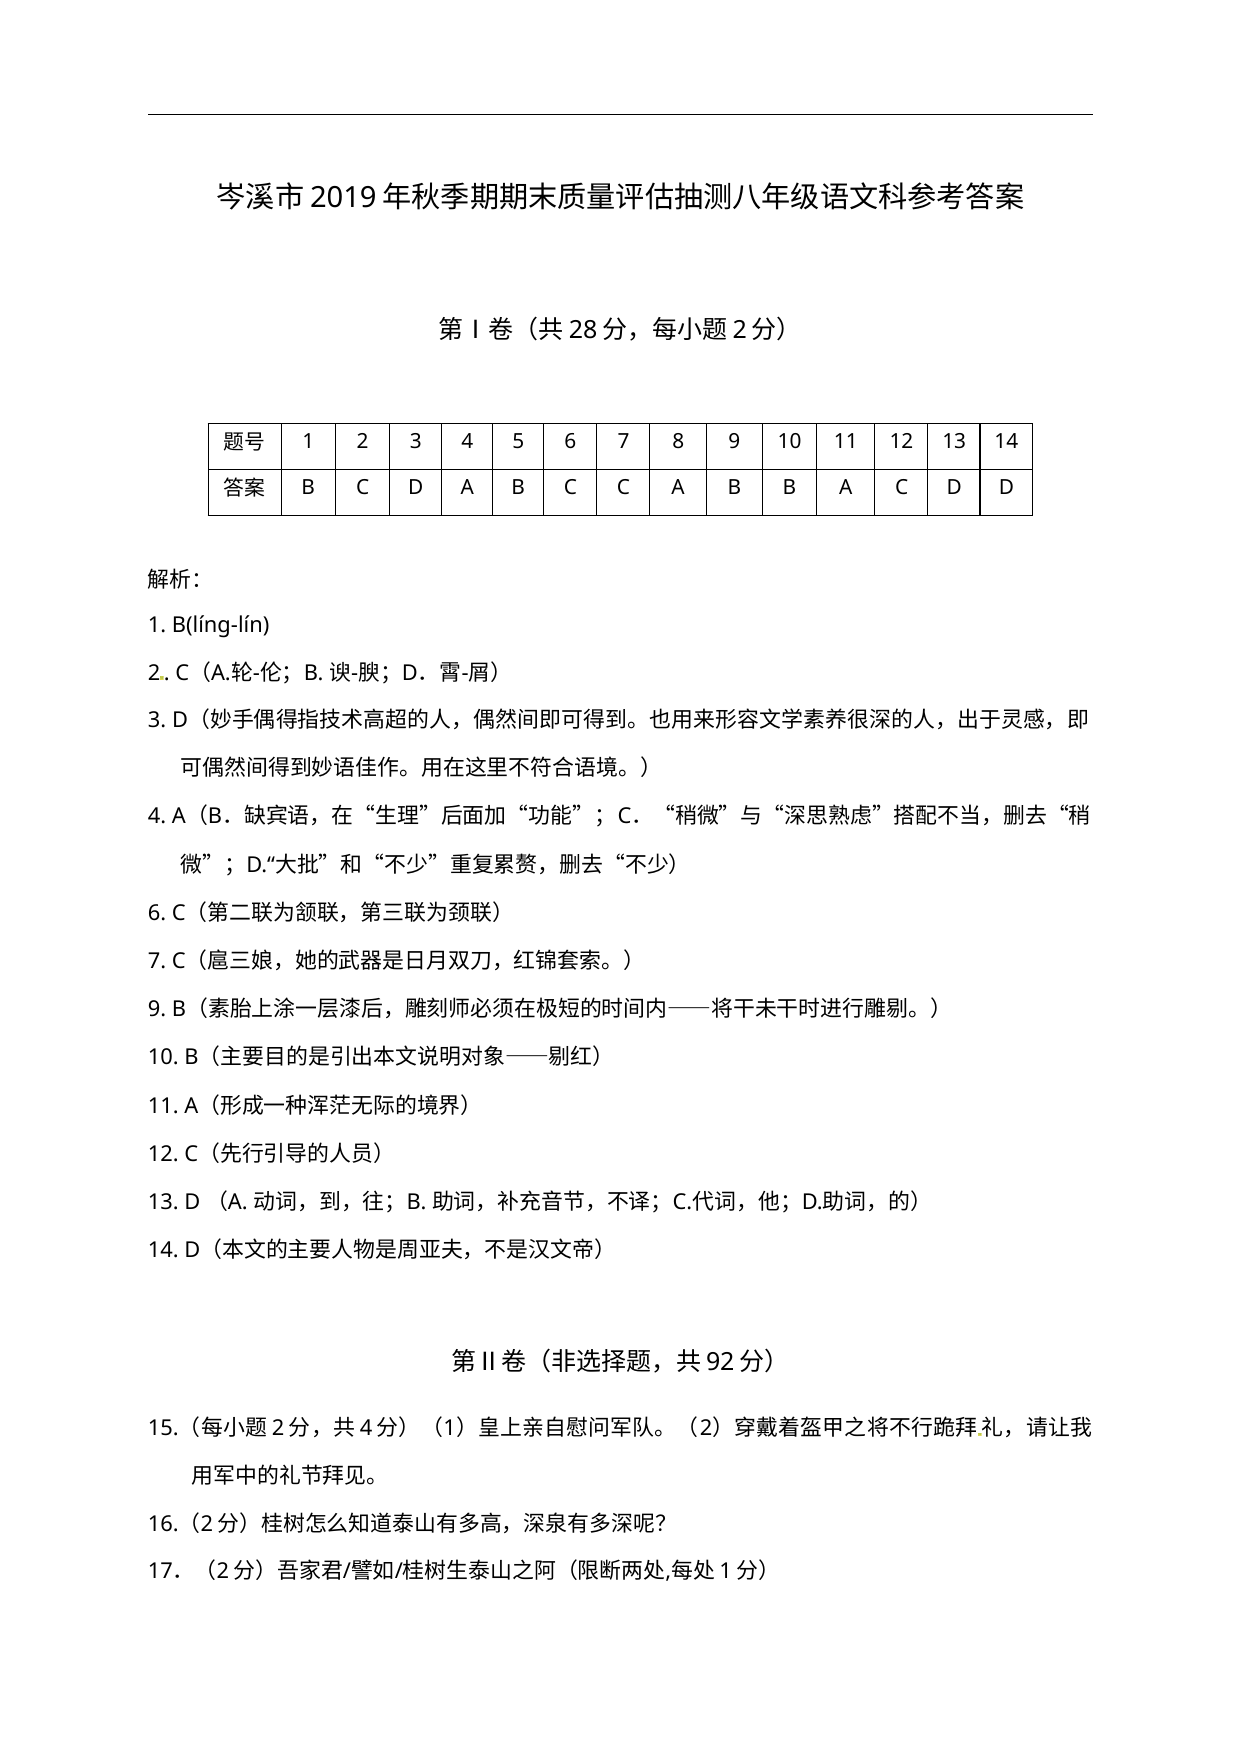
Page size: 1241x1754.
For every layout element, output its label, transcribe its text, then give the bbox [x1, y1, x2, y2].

text 岑溪市2019年秋季期期末质量评估抽测八年级语文科参考答案 [148, 162, 1093, 227]
text 第Ⅱ卷（非选择题，共92分） [148, 1327, 1093, 1392]
text 16.（2分）桂树怎么知道泰山有多高，深泉有多深呢？ [148, 1506, 1093, 1537]
table_header 4 [442, 424, 492, 469]
table_header 1 [282, 424, 335, 469]
text 1. B(línɡ-lín) [148, 609, 1093, 639]
table_cell 答案 [209, 470, 281, 515]
text 9. B（素胎上涂一层漆后，雕刻师必须在极短的时间内——将干未干时进行雕剔。） [148, 991, 1093, 1023]
text 12. C（先行引导的人员） [148, 1136, 1093, 1168]
text 4. A（B．缺宾语，在“生理”后面加“功能”；C．“稍微”与“深思熟虑”搭配不当，删去“稍微”；D.“大批”和“不少”重复累赘，删去“不少） [148, 798, 1093, 879]
text 17．（2分）吾家君/譬如/桂树生泰山之阿（限断两处,每处1分） [148, 1553, 1093, 1586]
text 14. D（本文的主要人物是周亚夫，不是汉文帝） [148, 1232, 1093, 1264]
table_header 9 [707, 424, 762, 469]
table_cell C [336, 470, 389, 515]
table_cell C [597, 470, 649, 515]
table_header 11 [817, 424, 874, 469]
text 13. D （A. 动词，到，往；B. 助词，补充音节，不译；C.代词，他；D.助词，的） [148, 1184, 1093, 1216]
table_header 10 [763, 424, 816, 469]
text 3. D（妙手偶得指技术高超的人，偶然间即可得到。也用来形容文学素养很深的人，出于灵感，即可偶然间得到妙语佳作。用在这里不符合语境。） [148, 702, 1093, 782]
table_header 3 [390, 424, 441, 469]
table_cell B [707, 470, 762, 515]
text 解析： [148, 561, 1093, 594]
table_cell C [875, 470, 927, 515]
text 7. C（扈三娘，她的武器是日月双刀，红锦套索。） [148, 943, 1093, 976]
table_cell C [544, 470, 596, 515]
table_cell B [493, 470, 543, 515]
table_header 8 [650, 424, 706, 469]
table_header 14 [981, 424, 1032, 469]
table_header 题号 [209, 424, 281, 469]
table_cell A [817, 470, 874, 515]
table_cell B [282, 470, 335, 515]
table_header 5 [493, 424, 543, 469]
text 2. C（A.轮-伦；B. 谀-腴；D．霄-屑） [148, 654, 1093, 687]
table_header 7 [597, 424, 649, 469]
text 6. C（第二联为颔联，第三联为颈联） [148, 895, 1093, 927]
table_cell D [981, 470, 1032, 515]
table_header 13 [928, 424, 979, 469]
table_cell D [928, 470, 979, 515]
text 第Ⅰ卷（共28分，每小题2分） [148, 296, 1093, 361]
table_header 12 [875, 424, 927, 469]
table_header 6 [544, 424, 596, 469]
table_cell B [763, 470, 816, 515]
table_cell D [390, 470, 441, 515]
text 15.（每小题2分，共4分）（1）皇上亲自慰问军队。（2）穿戴着盔甲之将不行跪拜礼，请让我用军中的礼节拜见。 [148, 1410, 1093, 1490]
table_header 2 [336, 424, 389, 469]
table_cell A [442, 470, 492, 515]
text 10. B（主要目的是引出本文说明对象——剔红） [148, 1039, 1093, 1071]
text 11. A（形成一种浑茫无际的境界） [148, 1087, 1093, 1120]
table_cell A [650, 470, 706, 515]
